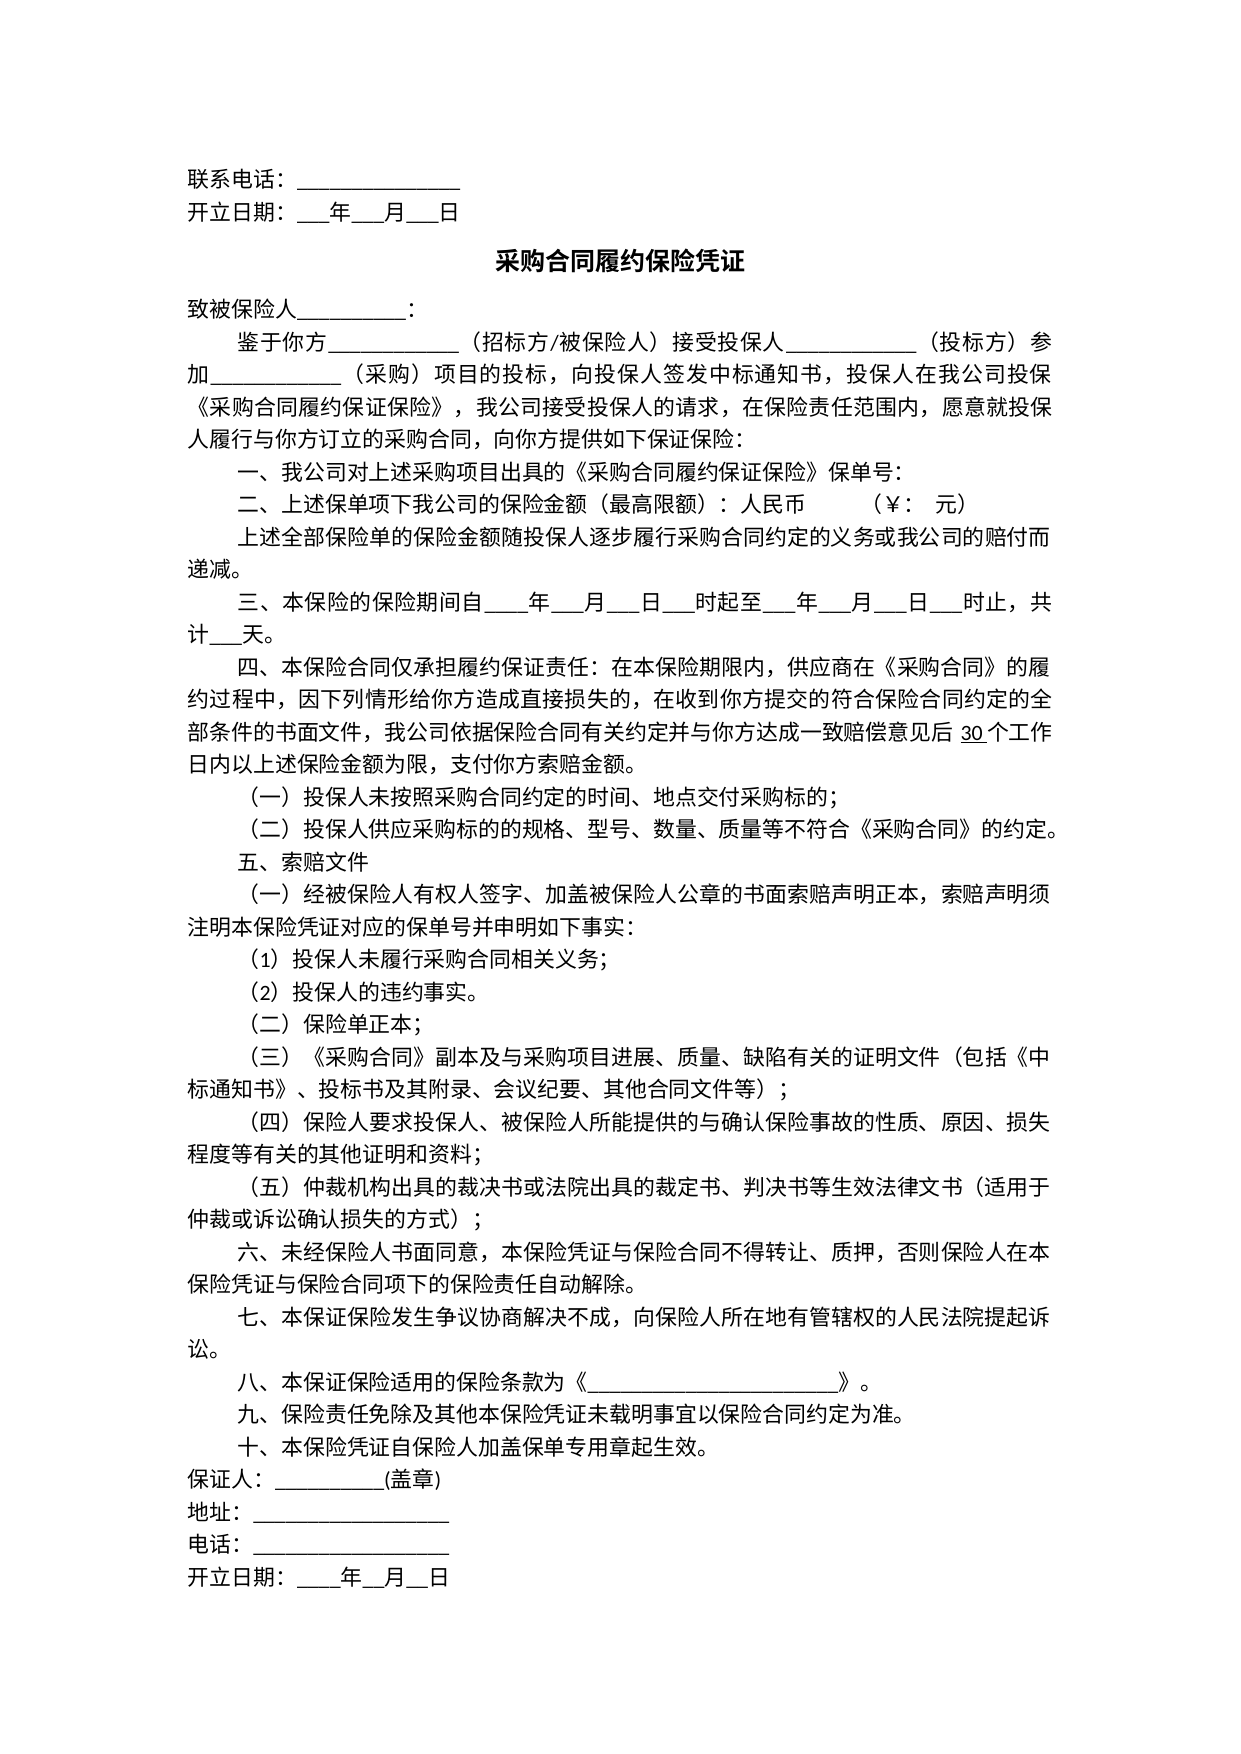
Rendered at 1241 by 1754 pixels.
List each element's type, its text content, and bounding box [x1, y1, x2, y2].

text 六、未经保险人书面同意，本保险凭证与保险合同不得转让、质押，否则保险人在本保险凭证与保险合同项下的保险责任自动解除。 [187, 1234, 1053, 1299]
text （五）仲裁机构出具的裁决书或法院出具的裁定书、判决书等生效法律文书（适用于仲裁或诉讼确认损失的方式）； [187, 1169, 1053, 1234]
text （一）投保人未按照采购合同约定的时间、地点交付采购标的； [187, 779, 1053, 812]
text 二、上述保单项下我公司的保险金额（最高限额）：人民币 （￥： 元） [187, 487, 1053, 519]
text 保证人：__________(盖章) [187, 1462, 1053, 1494]
text 十、本保险凭证自保险人加盖保单专用章起生效。 [187, 1429, 1053, 1462]
text 一、我公司对上述采购项目出具的《采购合同履约保证保险》保单号： [187, 454, 1053, 487]
text （1）投保人未履行采购合同相关义务； [187, 942, 1053, 974]
text 八、本保证保险适用的保险条款为《_______________________》。 [187, 1364, 1053, 1397]
text （二）保险单正本； [187, 1007, 1053, 1039]
text （一）经被保险人有权人签字、加盖被保险人公章的书面索赔声明正本，索赔声明须注明本保险凭证对应的保单号并申明如下事实： [187, 877, 1053, 942]
text 七、本保证保险发生争议协商解决不成，向保险人所在地有管辖权的人民法院提起诉讼。 [187, 1299, 1053, 1364]
text 联系电话：_______________ [187, 162, 1053, 194]
text 开立日期：___年___月___日 [187, 194, 1053, 227]
text 地址：__________________ [187, 1494, 1053, 1527]
text 五、索赔文件 [187, 844, 1053, 877]
text （二）投保人供应采购标的的规格、型号、数量、质量等不符合《采购合同》的约定。 [187, 812, 1053, 844]
text 致被保险人__________： [187, 292, 1053, 324]
text 鉴于你方____________（招标方/被保险人）接受投保人____________（投标方）参加____________（采购）项目的投标，向投保人签发中标通知书，投保人在我公司投保《采购合同履约保证保险》，我公司接受投保人的请求，在保险责任范围内，愿意就投保人履行与你方订立的采购合同，向你方提供如下保证保险： [187, 324, 1053, 454]
text （2）投保人的违约事实。 [187, 974, 1053, 1007]
text 上述全部保险单的保险金额随投保人逐步履行采购合同约定的义务或我公司的赔付而递减。 [187, 519, 1053, 584]
text 电话：__________________ [187, 1527, 1053, 1559]
text （四）保险人要求投保人、被保险人所能提供的与确认保险事故的性质、原因、损失程度等有关的其他证明和资料； [187, 1104, 1053, 1169]
text 开立日期：____年__月__日 [187, 1559, 1053, 1592]
text 四、本保险合同仅承担履约保证责任：在本保险期限内，供应商在《采购合同》的履约过程中，因下列情形给你方造成直接损失的，在收到你方提交的符合保险合同约定的全部条件的书面文件，我公司依据保险合同有关约定并与你方达成一致赔偿意见后30个工作日内以上述保险金额为限，支付你方索赔金额。 [187, 649, 1053, 779]
text 采购合同履约保险凭证 [187, 227, 1053, 292]
text 九、保险责任免除及其他本保险凭证未载明事宜以保险合同约定为准。 [187, 1397, 1053, 1429]
text 三、本保险的保险期间自____年___月___日___时起至___年___月___日___时止，共计___天。 [187, 584, 1053, 649]
text （三）《采购合同》副本及与采购项目进展、质量、缺陷有关的证明文件（包括《中标通知书》、投标书及其附录、会议纪要、其他合同文件等）； [187, 1039, 1053, 1104]
